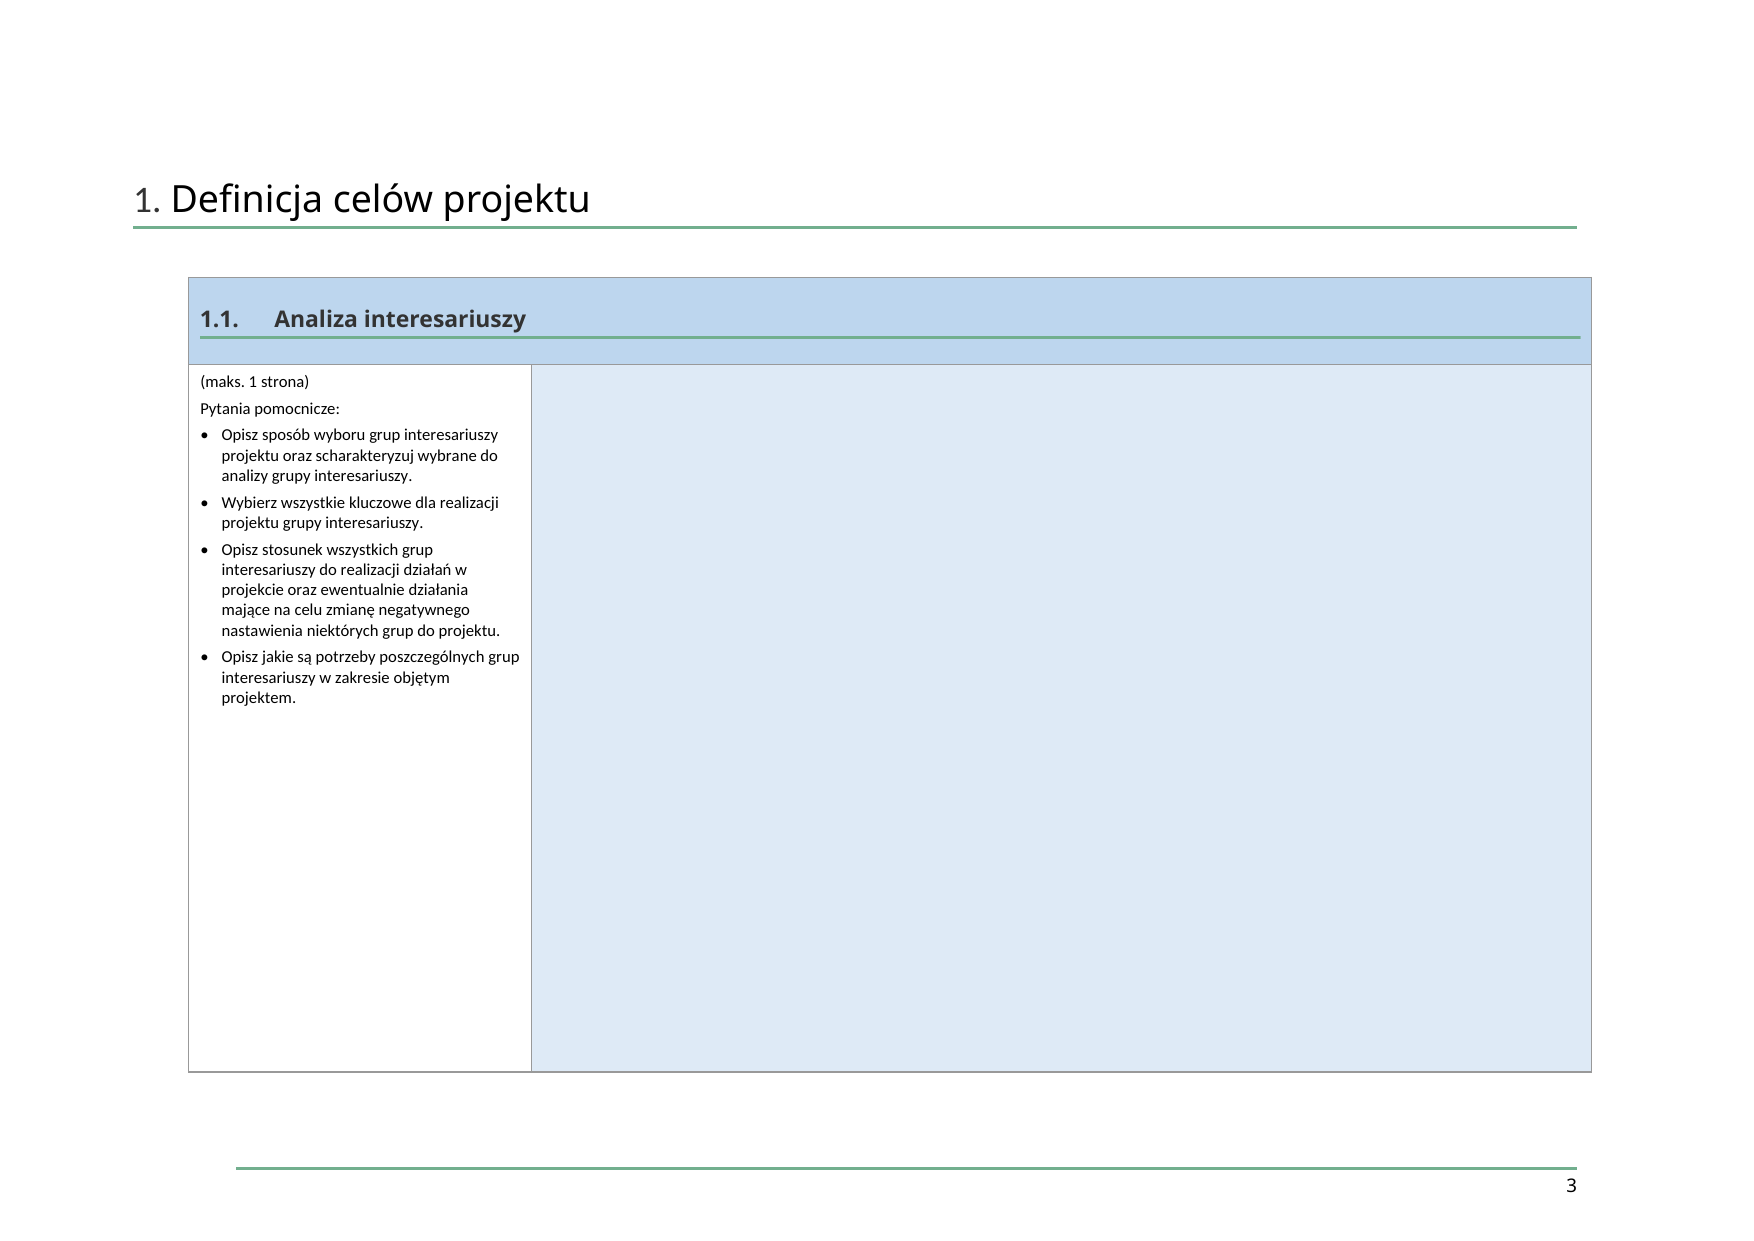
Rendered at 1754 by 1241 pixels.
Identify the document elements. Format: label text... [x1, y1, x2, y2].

table_header Analiza interesariuszy [189, 278, 1591, 364]
table_cell [532, 365, 1591, 1071]
subtitle Definicja celów projektu [133, 173, 1577, 226]
table_cell (maks. 1 strona) Pytania pomocnicze: • Opisz sposób wyboru grup interesariuszy projektu oraz scharakteryzuj wybrane do analizy grupy interesariuszy. • Wybierz wszystkie kluczowe dla realizacji projektu grupy interesariuszy. • Opisz stosunek wszystkich grup interesariuszy do realizacji działań w projekcie oraz ewentualnie działania mające na celu zmianę negatywnego nastawienia niektórych grup do projektu. • Opisz jakie są potrzeby poszczególnych grup interesariuszy w zakresie objętym projektem. [189, 365, 531, 1071]
